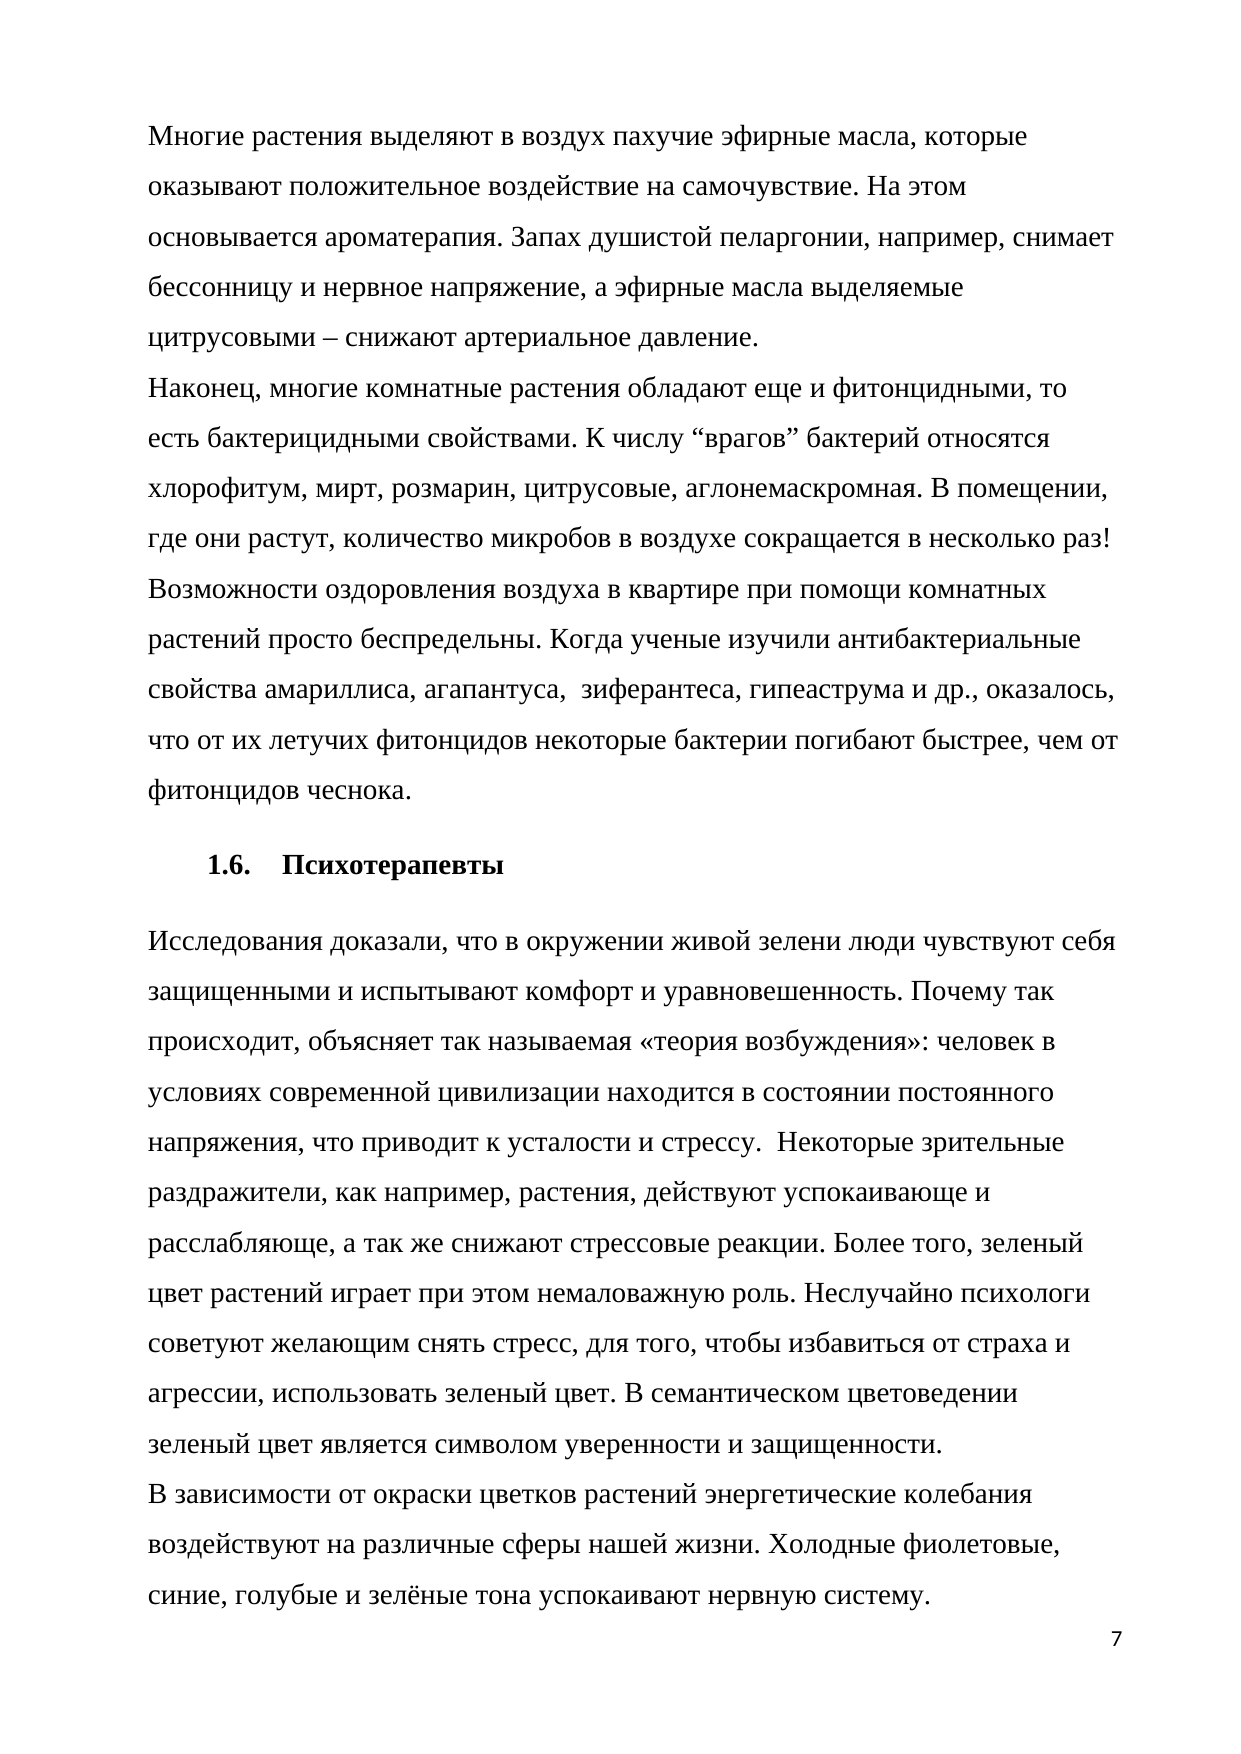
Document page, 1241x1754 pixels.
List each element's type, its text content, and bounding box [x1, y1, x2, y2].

text Многие растения выделяют в воздух пахучие эфирные масла, которые оказывают положительное воздействие на самочувствие. На этом основывается ароматерапия. Запах душистой пеларгонии, например, снимает бессонницу и нервное напряжение, а эфирные масла выделяемые цитрусовыми – снижают артериальное давление. [148, 118, 1122, 353]
text Исследования доказали, что в окружении живой зелени люди чувствуют себя защищенными и испытывают комфорт и уравновешенность. Почему так происходит, объясняет так называемая «теория возбуждения»: человек в условиях современной цивилизации находится в состоянии постоянного напряжения, что приводит к усталости и стрессу. Некоторые зрительные раздражители, как например, растения, действуют успокаивающе и расслабляюще, а так же снижают стрессовые реакции. Более того, зеленый цвет растений играет при этом немаловажную роль. Неслучайно психологи советуют желающим снять стресс, для того, чтобы избавиться от страха и агрессии, использовать зеленый цвет. В семантическом цветоведении зеленый цвет является символом уверенности и защищенности. [148, 923, 1122, 1459]
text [148, 1476, 1122, 1610]
list Психотерапевты [207, 847, 1122, 881]
text Наконец, многие комнатные растения обладают еще и фитонцидными, то есть бактерицидными свойствами. К числу “врагов” бактерий относятся хлорофитум, мирт, розмарин, цитрусовые, аглонемаскромная. В помещении, где они растут, количество микробов в воздухе сокращается в несколько раз! Возможности оздоровления воздуха в квартире при помощи комнатных растений просто беспредельны. Когда ученые изучили антибактериальные свойства амариллиса, агапантуса, зиферантеса, гипеаструма и др., оказалось, что от их летучих фитонцидов некоторые бактерии погибают быстрее, чем от фитонцидов чеснока. [148, 370, 1122, 806]
